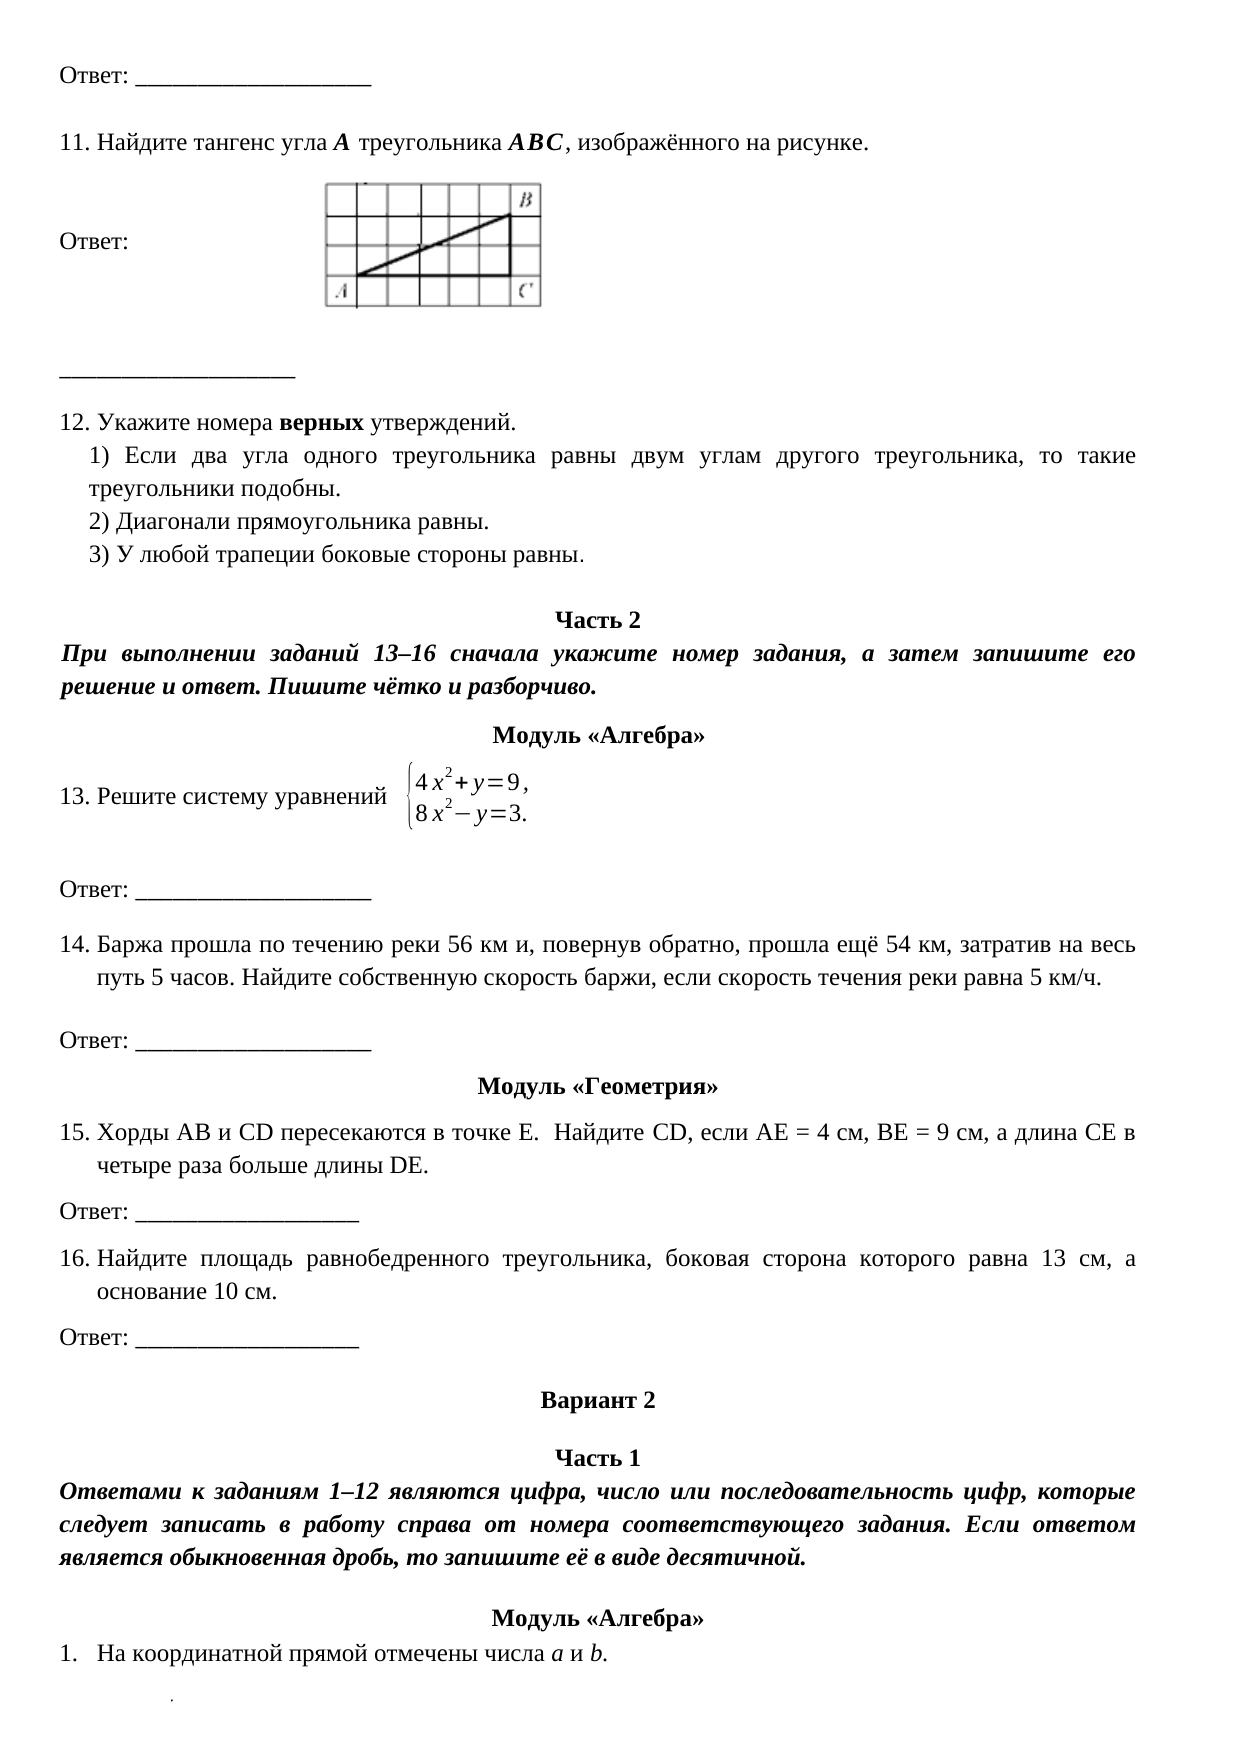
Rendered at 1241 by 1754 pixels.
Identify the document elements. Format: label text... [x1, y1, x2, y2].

text При выполнении заданий 13–16 сначала укажите номер задания, а затем запишите его решение и ответ. Пишите чётко и разборчиво. [61, 638, 1137, 700]
text 3) У любой трапеции боковые стороны равны. [89, 539, 1137, 568]
text 1) Если два угла одного треугольника равны двум углам другого треугольника, то такие треугольники подобны. [89, 440, 1137, 502]
text Модуль «Алгебра» [61, 725, 1137, 748]
text Ответами к заданиям 1–12 являются цифра, число или последовательность цифр, которые следует записать в работу справа от номера соответствующего задания. Если ответом является обыкновенная дробь, то запишите её в виде десятичной. [59, 1476, 1137, 1571]
text Ответ: ___________________ [59, 59, 1137, 89]
text Ответ: ___________________ [59, 873, 1137, 904]
list Найдите тангенс угла А треугольника ABC, изображённого на рисунке. [59, 127, 334, 156]
text Ответ: __________________ [59, 1195, 1137, 1226]
text Ответ: __________________ [59, 1321, 1137, 1352]
text Модуль «Геометрия» [59, 1071, 1137, 1100]
text Модуль «Алгебра» [59, 1608, 1137, 1631]
text Часть 2 [59, 605, 1137, 634]
list Хорды АВ и CD пересекаются в точке Е. Найдите CD, если АЕ = 4 см, ВЕ = 9 см, а длина СЕ в четыре раза больше длины DE. [59, 1117, 1137, 1178]
text Ответ: ___________________ [59, 1024, 1137, 1054]
picture [314, 176, 550, 312]
list Баржа прошла по течению реки 56 км и, повернув обратно, прошла ещё 54 км, затратив на весь путь 5 часов. Найдите собственную скорость баржи, если скорость течения реки равна 5 км/ч. [59, 929, 1137, 991]
list Найдите площадь равнобедренного треугольника, боковая сторона которого равна 13 см, а основание 10 см. [59, 1243, 1137, 1304]
list Найдите тангенс угла А треугольника ABC, изображённого на рисунке. [352, 127, 509, 156]
list На координатной прямой отмечены числа а и b. [59, 1643, 1137, 1667]
text 2) Диагонали прямоугольника равны. [89, 506, 1137, 535]
text Вариант 2 [59, 1385, 1137, 1414]
text Ответ: ___________________ [59, 226, 1137, 382]
text Часть 1 [59, 1443, 1137, 1472]
list Укажите номера верных утверждений. [59, 407, 1137, 436]
list Решите систему уравнений [59, 761, 1137, 831]
list Найдите тангенс угла А треугольника ABC, изображённого на рисунке. [565, 127, 1137, 156]
